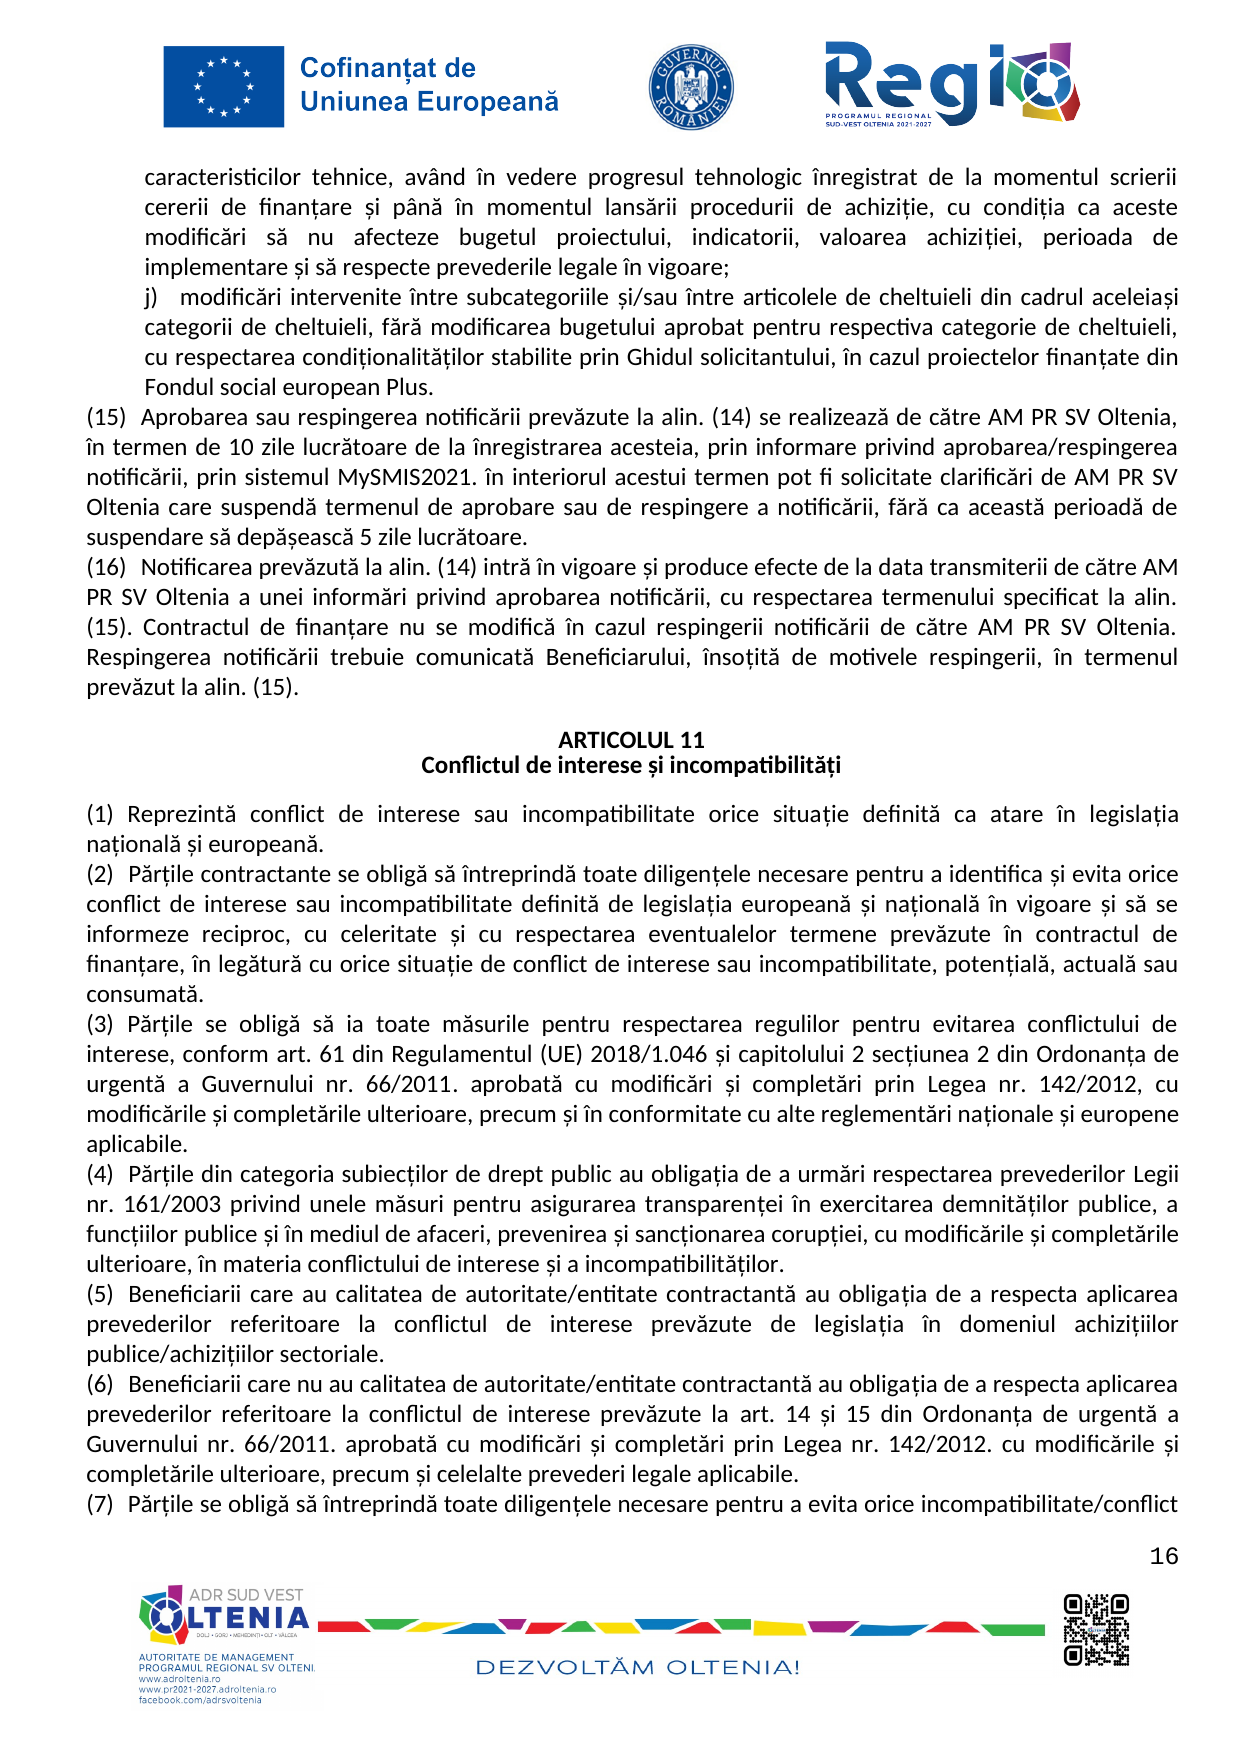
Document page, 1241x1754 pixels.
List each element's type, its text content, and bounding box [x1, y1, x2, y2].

list Aprobarea sau respingerea notificării prevăzute la alin. (14) se realizează de către AM PR SV Oltenia, în termen de 10 zile lucrătoare de la înregistrarea acesteia, prin informare privind aprobarea/respingerea notificării, prin sistemul MySMIS2021. în interiorul acestui termen pot fi solicitate clarificări de AM PR SV Oltenia care suspendă termenul de aprobare sau de respingere a notificării, fără ca această perioadă de suspendare să depăşească 5 zile lucrătoare. [86, 401, 1179, 551]
picture [823, 40, 1082, 129]
subtitle ARTICOLUL 11 [86, 728, 1177, 753]
picture [645, 42, 739, 132]
list Părţile contractante se obligă să întreprindă toate diligenţele necesare pentru a identifica şi evita orice conflict de interese sau incompatibilitate definită de legislaţia europeană şi naţională în vigoare şi să se informeze reciproc, cu celeritate şi cu respectarea eventualelor termene prevăzute în contractul de finanţare, în legătură cu orice situaţie de conflict de interese sau incompatibilitate, potenţială, actuală sau consumată. [86, 858, 1179, 1008]
subtitle Conflictul de interese şi incompatibilităţi [86, 753, 1177, 779]
list modificări intervenite între subcategoriile şi/sau între articolele de cheltuieli din cadrul aceleiaşi categorii de cheltuieli, fără modificarea bugetului aprobat pentru respectiva categorie de cheltuieli, cu respectarea condiţionalităţilor stabilite prin Ghidul solicitantului, în cazul proiectelor finanţate din Fondul social european Plus. [144, 281, 1179, 401]
picture [131, 1582, 1134, 1711]
list Notificarea prevăzută la alin. (14) intră în vigoare şi produce efecte de la data transmiterii de către AM PR SV Oltenia a unei informări privind aprobarea notificării, cu respectarea termenului specificat la alin. (15). Contractul de finanţare nu se modifică în cazul respingerii notificării de către AM PR SV Oltenia. Respingerea notificării trebuie comunicată Beneficiarului, însoţită de motivele respingerii, în termenul prevăzut la alin. (15). [86, 551, 1179, 701]
list Părţile se obligă să ia toate măsurile pentru respectarea regulilor pentru evitarea conflictului de interese, conform art. 61 din Regulamentul (UE) 2018/1.046 şi capitolului 2 secţiunea 2 din Ordonanţa de urgentă a Guvernului nr. 66/2011. aprobată cu modificări şi completări prin Legea nr. 142/2012, cu modificările şi completările ulterioare, precum şi în conformitate cu alte reglementări naţionale şi europene aplicabile. [86, 1008, 1179, 1158]
list Reprezintă conflict de interese sau incompatibilitate orice situaţie definită ca atare în legislaţia naţională şi europeană. [86, 798, 1179, 858]
list Beneficiarii care au calitatea de autoritate/entitate contractantă au obligaţia de a respecta aplicarea prevederilor referitoare la conflictul de interese prevăzute de legislaţia în domeniul achiziţiilor publice/achiziţiilor sectoriale. [86, 1278, 1179, 1368]
list Beneficiarii care nu au calitatea de autoritate/entitate contractantă au obligaţia de a respecta aplicarea prevederilor referitoare la conflictul de interese prevăzute la art. 14 şi 15 din Ordonanţa de urgentă a Guvernului nr. 66/2011. aprobată cu modificări şi completări prin Legea nr. 142/2012. cu modificările şi completările ulterioare, precum şi celelalte prevederi legale aplicabile. [86, 1368, 1179, 1488]
list Părţile din categoria subiecţilor de drept public au obligaţia de a urmări respectarea prevederilor Legii nr. 161/2003 privind unele măsuri pentru asigurarea transparenţei în exercitarea demnităţilor publice, a funcţiilor publice şi în mediul de afaceri, prevenirea şi sancţionarea corupţiei, cu modificările şi completările ulterioare, în materia conflictului de interese şi a incompatibilităţilor. [86, 1158, 1179, 1278]
picture [158, 42, 561, 131]
